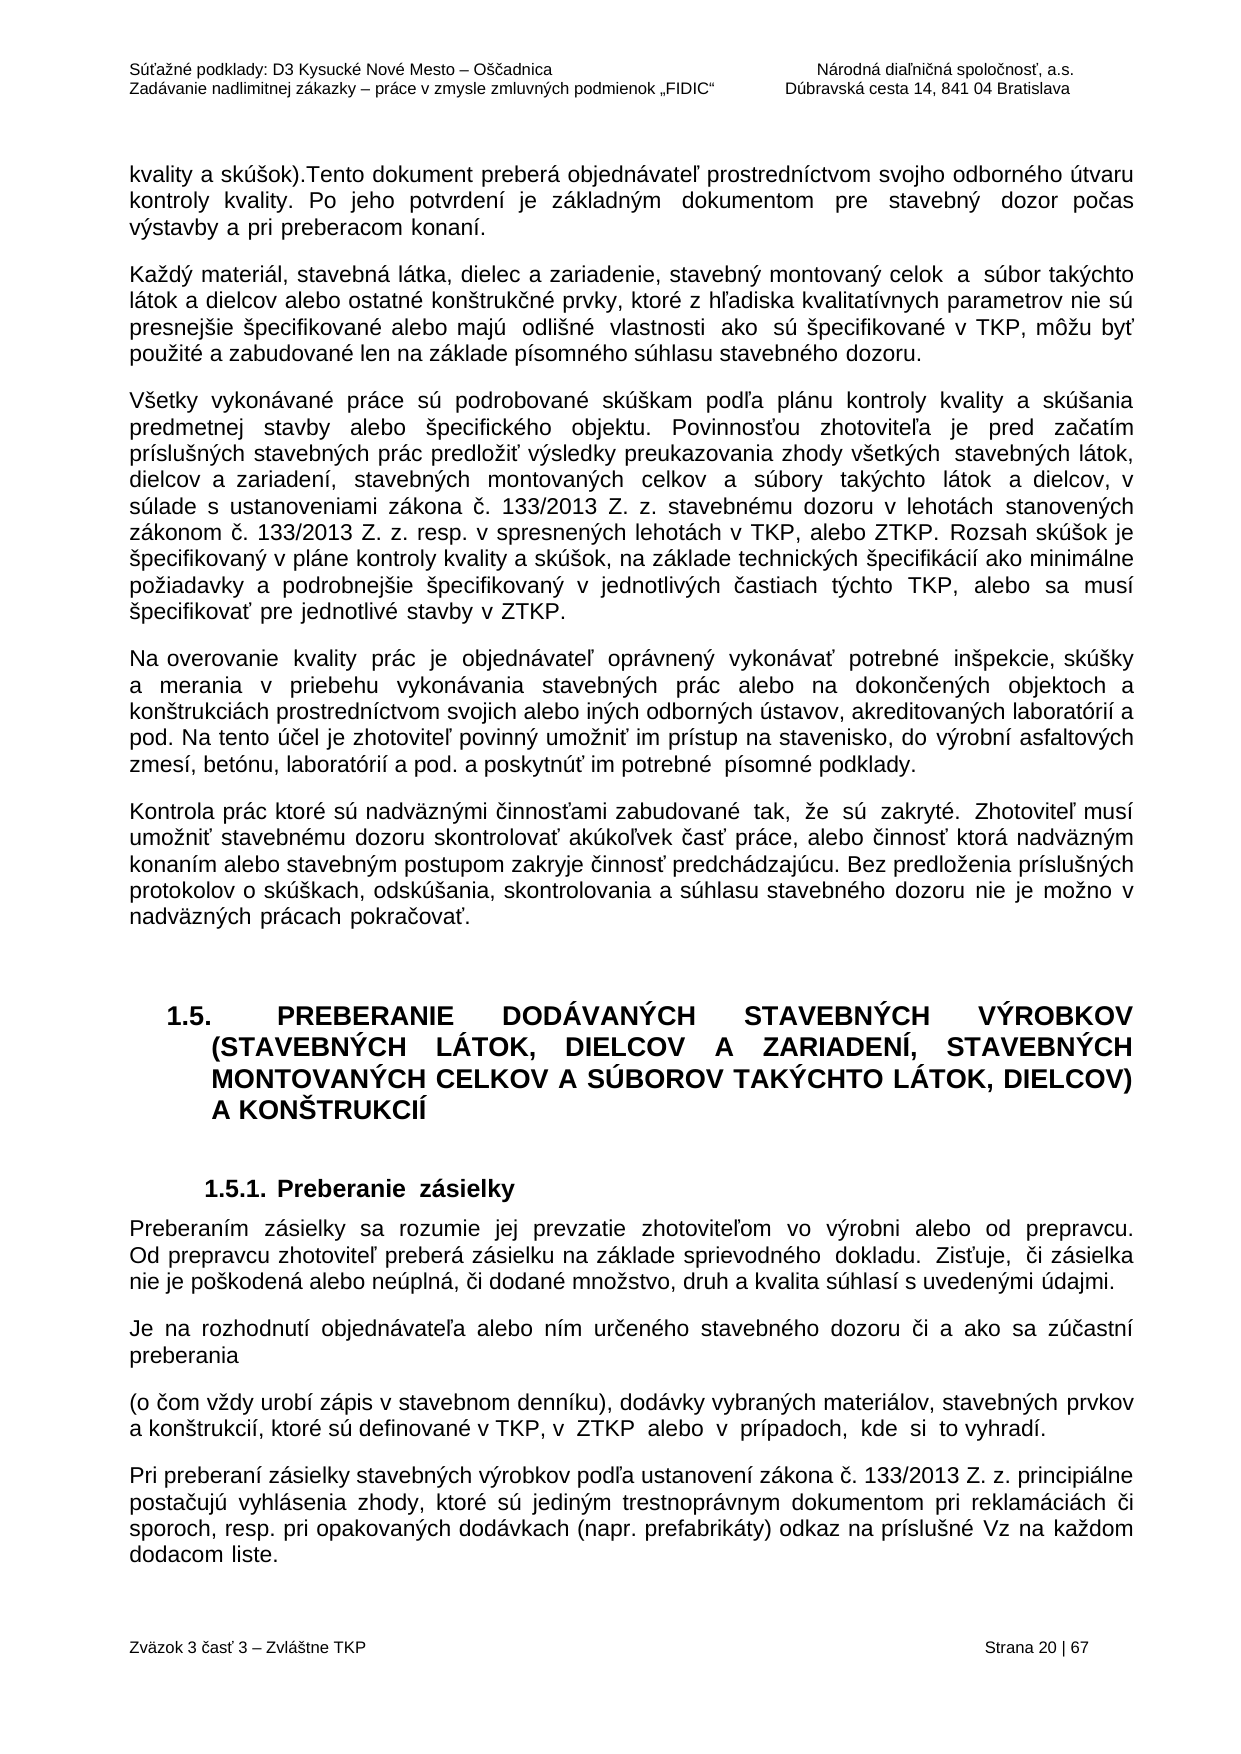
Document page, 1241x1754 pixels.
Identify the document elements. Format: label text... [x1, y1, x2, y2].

text Preberaním zásielky sa rozumie jej prevzatie zhotoviteľom vo výrobni alebo od prepravcu. Od prepravcu zhotoviteľ preberá zásielku na základe sprievodného dokladu. Zisťuje, či zásielka nie je poškodená alebo neúplná, či dodané množstvo, druh a kvalita súhlasí s uvedenými údajmi. [129, 1215, 1134, 1294]
text Všetky vykonávané práce sú podrobované skúškam podľa plánu kontroly kvality a skúšania predmetnej stavby alebo špecifického objektu. Povinnosťou zhotoviteľa je pred začatím príslušných stavebných prác predložiť výsledky preukazovania zhody všetkých stavebných látok, dielcov a zariadení, stavebných montovaných celkov a súbory takýchto látok a dielcov, v súlade s ustanoveniami zákona č. 133/2013 Z. z. stavebnému dozoru v lehotách stanovených zákonom č. 133/2013 Z. z. resp. v spresnených lehotách v TKP, alebo ZTKP. Rozsah skúšok je špecifikovaný v pláne kontroly kvality a skúšok, na základe technických špecifikácií ako minimálne požiadavky a podrobnejšie špecifikovaný v jednotlivých častiach týchto TKP, alebo sa musí špecifikovať pre jednotlivé stavby v ZTKP. [129, 387, 1134, 624]
text Je na rozhodnutí objednávateľa alebo ním určeného stavebného dozoru či a ako sa zúčastní preberania [129, 1315, 1134, 1368]
subtitle PREBERANIE DODÁVANÝCH STAVEBNÝCH VÝROBKOV (STAVEBNÝCH LÁTOK, DIELCOV A ZARIADENÍ, STAVEBNÝCH MONTOVANÝCH CELKOV A SÚBOROV TAKÝCHTO LÁTOK, DIELCOV) A KONŠTRUKCIÍ [166, 1000, 1134, 1125]
text Na overovanie kvality prác je objednávateľ oprávnený vykonávať potrebné inšpekcie, skúšky a merania v priebehu vykonávania stavebných prác alebo na dokončených objektoch a konštrukciách prostredníctvom svojich alebo iných odborných ústavov, akreditovaných laboratórií a pod. Na tento účel je zhotoviteľ povinný umožniť im prístup na stavenisko, do výrobní asfaltových zmesí, betónu, laboratórií a pod. a poskytnúť im potrebné písomné podklady. [129, 645, 1134, 777]
text Kontrola prác ktoré sú nadväznými činnosťami zabudované tak, že sú zakryté. Zhotoviteľ musí umožniť stavebnému dozoru skontrolovať akúkoľvek časť práce, alebo činnosť ktorá nadväzným konaním alebo stavebným postupom zakryje činnosť predchádzajúcu. Bez predloženia príslušných protokolov o skúškach, odskúšania, skontrolovania a súhlasu stavebného dozoru nie je možno v nadväzných prácach pokračovať. [129, 798, 1134, 930]
subtitle Preberanie zásielky [204, 1174, 1134, 1203]
text (o čom vždy urobí zápis v stavebnom denníku), dodávky vybraných materiálov, stavebných prvkov a konštrukcií, ktoré sú definované v TKP, v ZTKP alebo v prípadoch, kde si to vyhradí. [129, 1389, 1134, 1441]
text Každý materiál, stavebná látka, dielec a zariadenie, stavebný montovaný celok a súbor takýchto látok a dielcov alebo ostatné konštrukčné prvky, ktoré z hľadiska kvalitatívnych parametrov nie sú presnejšie špecifikované alebo majú odlišné vlastnosti ako sú špecifikované v TKP, môžu byť použité a zabudované len na základe písomného súhlasu stavebného dozoru. [129, 261, 1134, 366]
text kvality a skúšok).Tento dokument preberá objednávateľ prostredníctvom svojho odborného útvaru kontroly kvality. Po jeho potvrdení je základným dokumentom pre stavebný dozor počas výstavby a pri preberacom konaní. [129, 161, 1134, 240]
text Pri preberaní zásielky stavebných výrobkov podľa ustanovení zákona č. 133/2013 Z. z. principiálne postačujú vyhlásenia zhody, ktoré sú jediným trestnoprávnym dokumentom pri reklamáciách či sporoch, resp. pri opakovaných dodávkach (napr. prefabrikáty) odkaz na príslušné Vz na každom dodacom liste. [129, 1462, 1134, 1568]
